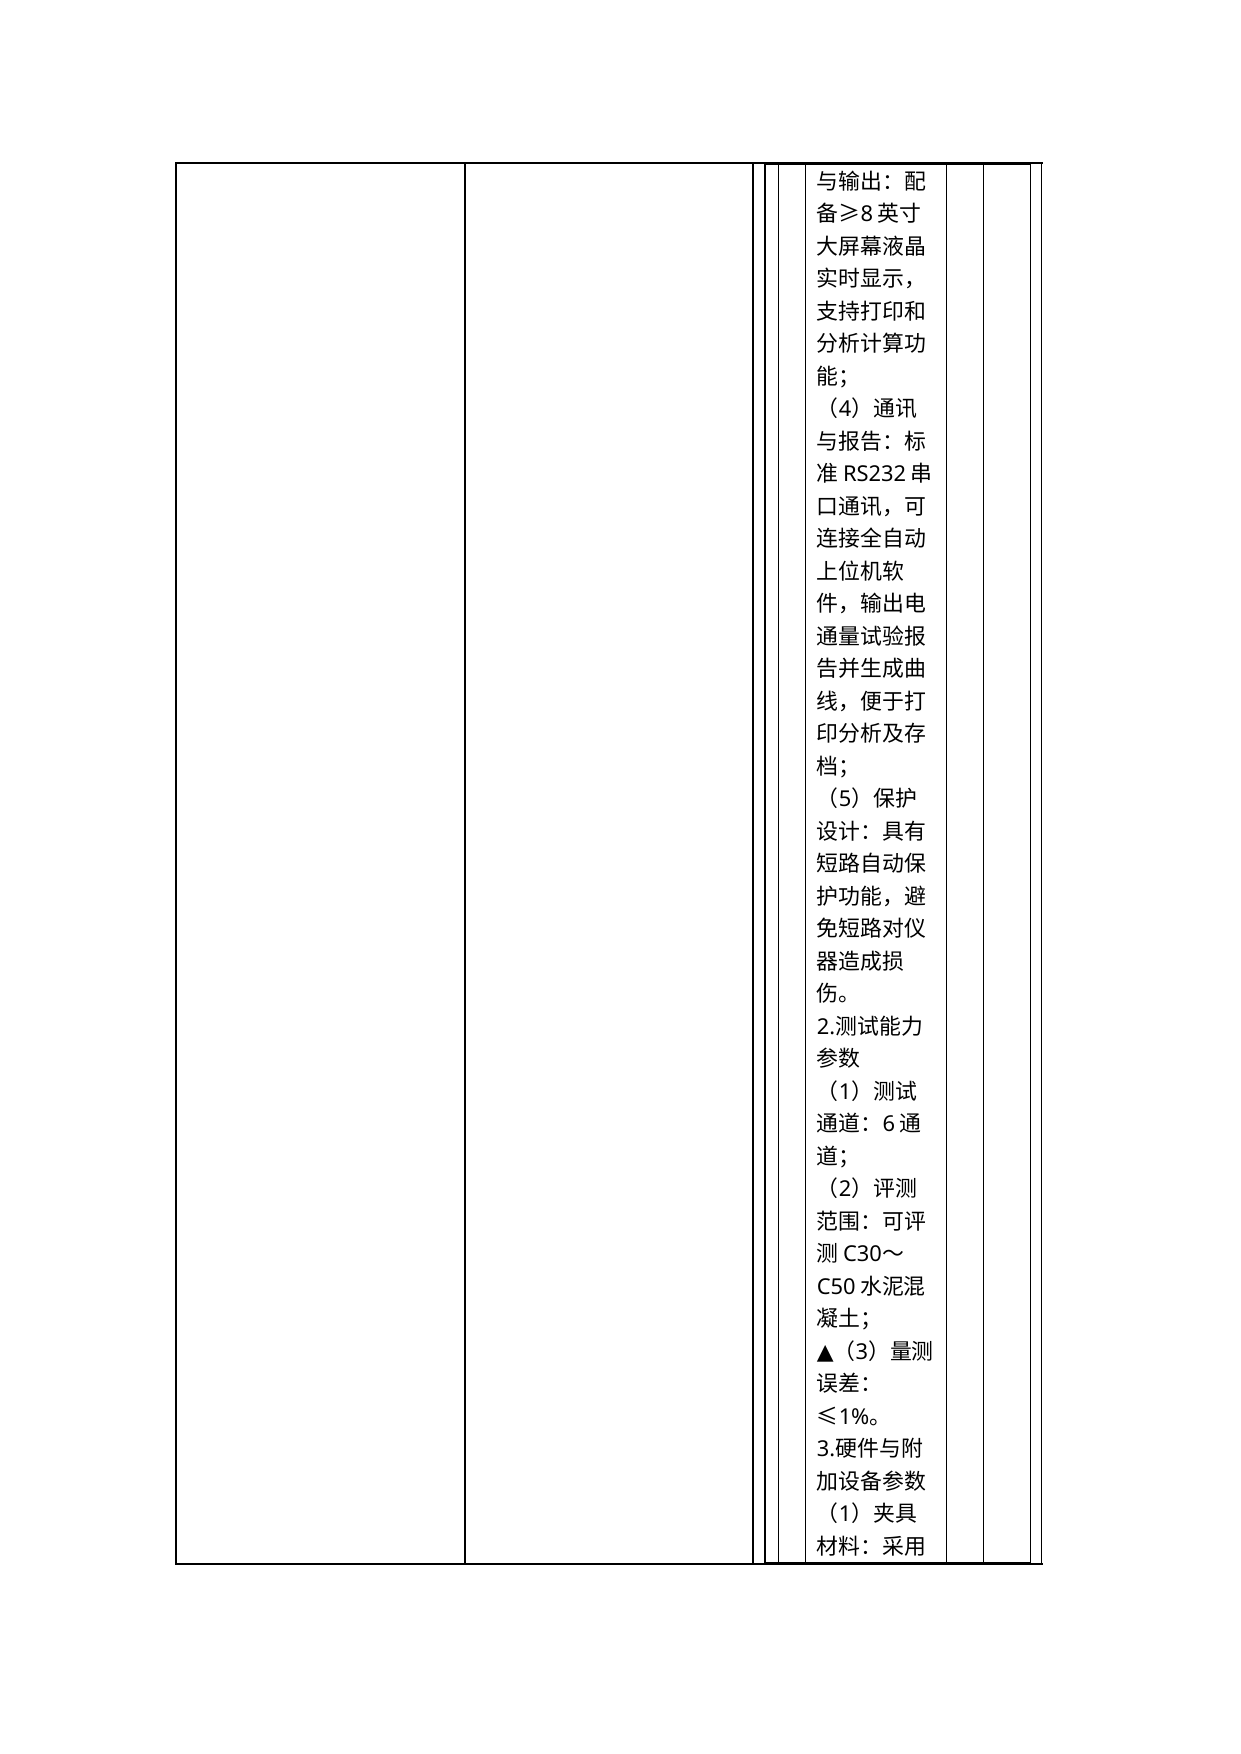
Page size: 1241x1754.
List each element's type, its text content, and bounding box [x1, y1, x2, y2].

table_cell [754, 164, 764, 1563]
table_cell [779, 165, 805, 1562]
table_cell [947, 165, 983, 1562]
table_cell [766, 165, 778, 1562]
table_cell [984, 165, 1030, 1562]
table_cell [466, 164, 752, 1563]
table_cell [1031, 164, 1041, 1563]
table_cell 1 [177, 164, 464, 1563]
table_cell [806, 165, 946, 1562]
